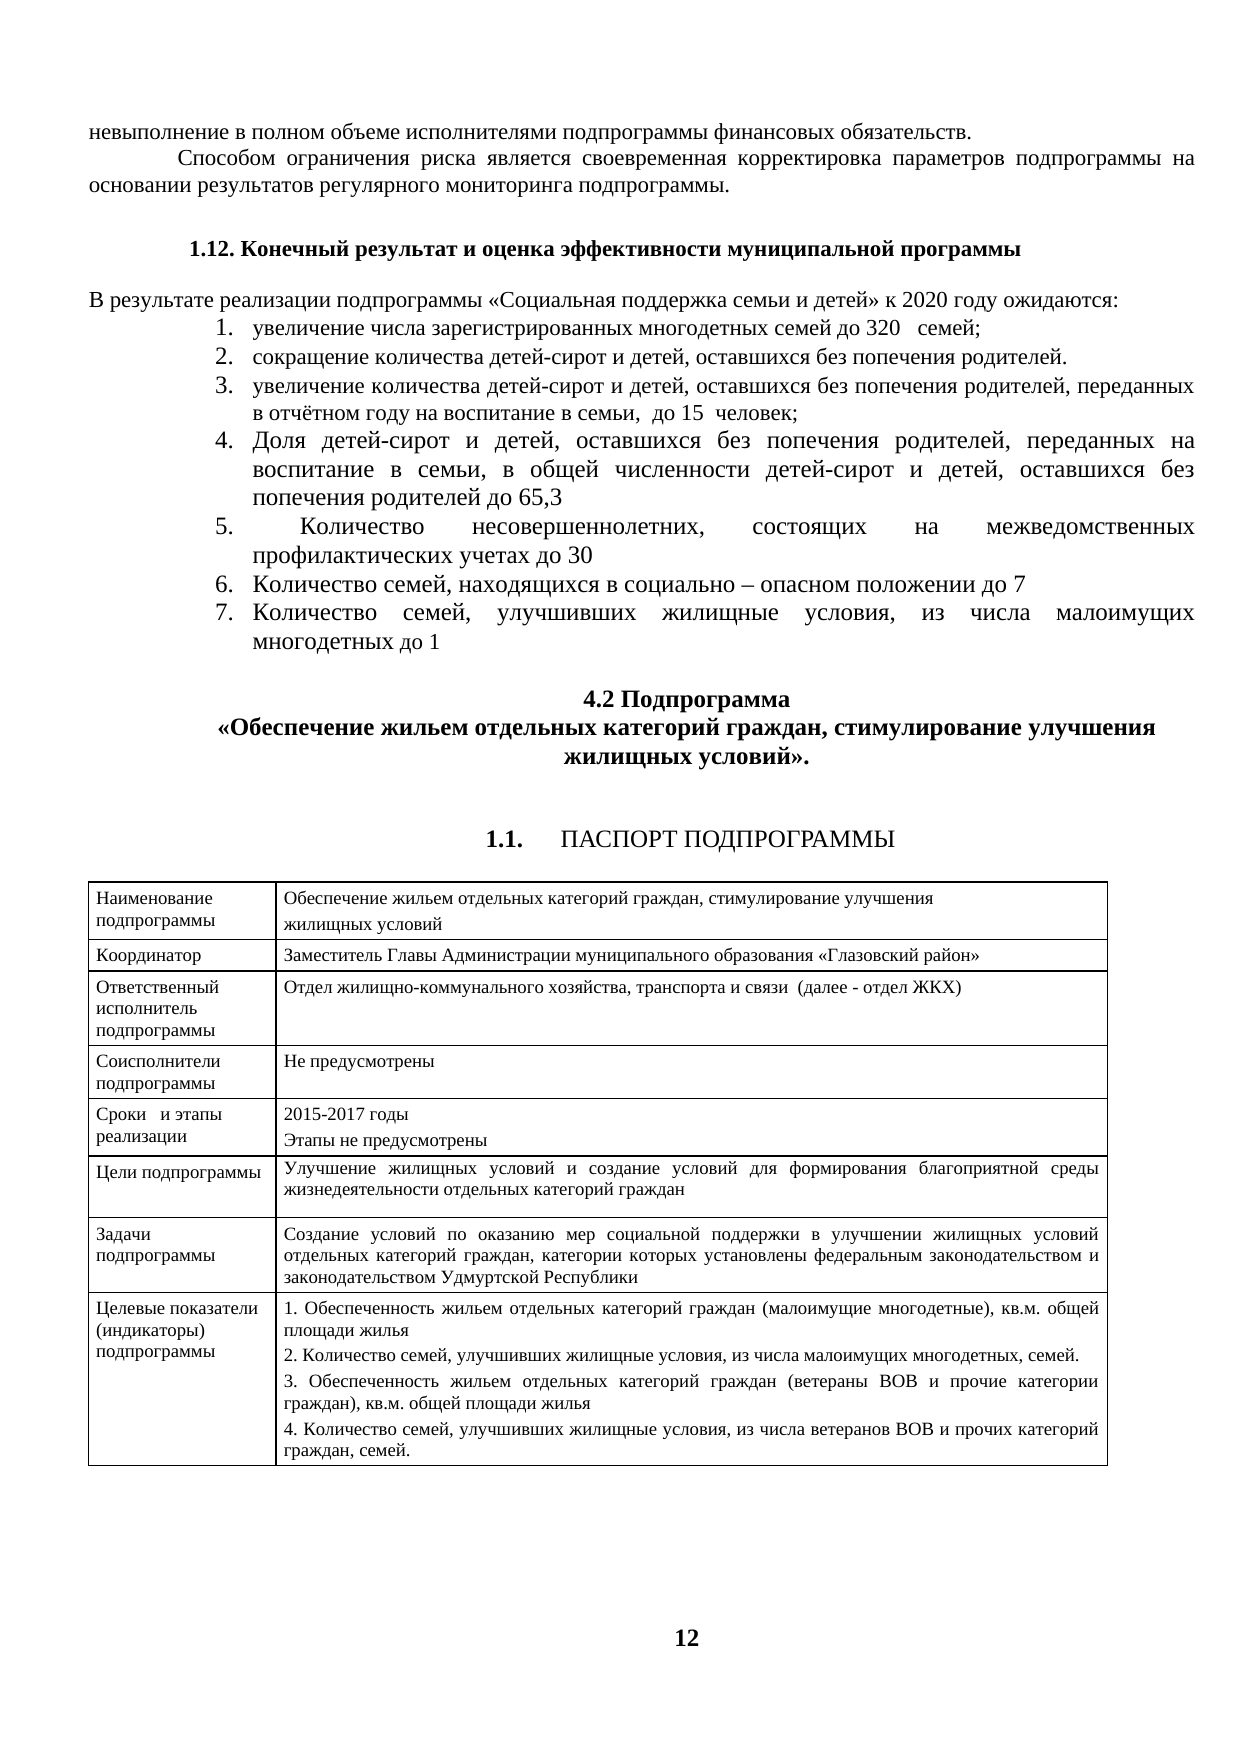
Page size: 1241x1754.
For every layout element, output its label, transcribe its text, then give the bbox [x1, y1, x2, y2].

text В результате реализации подпрограммы «Социальная поддержка семьи и детей» к 2020 году ожидаются: [88, 286, 1196, 312]
table_cell Координатор [89, 940, 275, 970]
table_cell Целевые показатели (индикаторы) подпрограммы [89, 1293, 275, 1465]
list Количество несовершеннолетних, состоящих на межведомственных профилактических учетах до 30 [215, 511, 1196, 569]
list ПаСПОРТ подпрограммы [185, 824, 1196, 852]
table_header Обеспечение жильем отдельных категорий граждан, стимулирование улучшения жилищных условий [277, 883, 1107, 938]
text невыполнение в полном объеме исполнителями подпрограммы финансовых обязательств. [88, 118, 1196, 144]
table_cell Ответственный исполнитель подпрограммы [89, 972, 275, 1044]
text «Обеспечение жильем отдельных категорий граждан, стимулирование улучшения жилищных условий». [177, 712, 1196, 770]
text Способом ограничения риска является своевременная корректировка параметров подпрограммы на основании результатов регулярного мониторинга подпрограммы. [88, 144, 1196, 197]
table_cell Соисполнители подпрограммы [89, 1046, 275, 1097]
table_cell Заместитель Главы Администрации муниципального образования «Глазовский район» [277, 940, 1107, 970]
table_cell Создание условий по оказанию мер социальной поддержки в улучшении жилищных условий отдельных категорий граждан, категории которых установлены федеральным законодательством и законодательством Удмуртской Республики [277, 1218, 1107, 1291]
list сокращение количества детей-сирот и детей, оставшихся без попечения родителей. [215, 341, 1196, 370]
list Доля детей-сирот и детей, оставшихся без попечения родителей, переданных на воспитание в семьи, в общей численности детей-сирот и детей, оставшихся без попечения родителей до 65,3 [215, 425, 1196, 511]
table_cell Отдел жилищно-коммунального хозяйства, транспорта и связи (далее - отдел ЖКХ) [277, 972, 1107, 1044]
table_cell Цели подпрограммы [89, 1157, 275, 1217]
table_cell 1. Обеспеченность жильем отдельных категорий граждан (малоимущие многодетные), кв.м. общей площади жилья 2. Количество семей, улучшивших жилищные условия, из числа малоимущих многодетных, семей. 3. Обеспеченность жильем отдельных категорий граждан (ветераны ВОВ и прочие категории граждан), кв.м. общей площади жилья 4. Количество семей, улучшивших жилищные условия, из числа ветеранов ВОВ и прочих категорий граждан, семей. [277, 1293, 1107, 1465]
table_header Наименование подпрограммы [89, 883, 275, 938]
table_cell 2015-2017 годы Этапы не предусмотрены [277, 1099, 1107, 1155]
list Количество семей, улучшивших жилищные условия, из числа малоимущих многодетных до 1 [215, 597, 1196, 655]
table_cell Сроки и этапы реализации [89, 1099, 275, 1155]
table_cell Улучшение жилищных условий и создание условий для формирования благоприятной среды жизнедеятельности отдельных категорий граждан [277, 1157, 1107, 1217]
list Количество семей, находящихся в социально – опасном положении до 7 [215, 569, 1196, 597]
text 1.12. Конечный результат и оценка эффективности муниципальной программы [88, 235, 1122, 261]
list увеличение количества детей-сирот и детей, оставшихся без попечения родителей, переданных в отчётном году на воспитание в семьи, до 15 человек; [215, 370, 1196, 425]
table_cell Не предусмотрены [277, 1046, 1107, 1097]
table_cell Задачи подпрограммы [89, 1218, 275, 1291]
list увеличение числа зарегистрированных многодетных семей до 320 семей; [215, 312, 1196, 341]
text 4.2 Подпрограмма [177, 684, 1196, 712]
